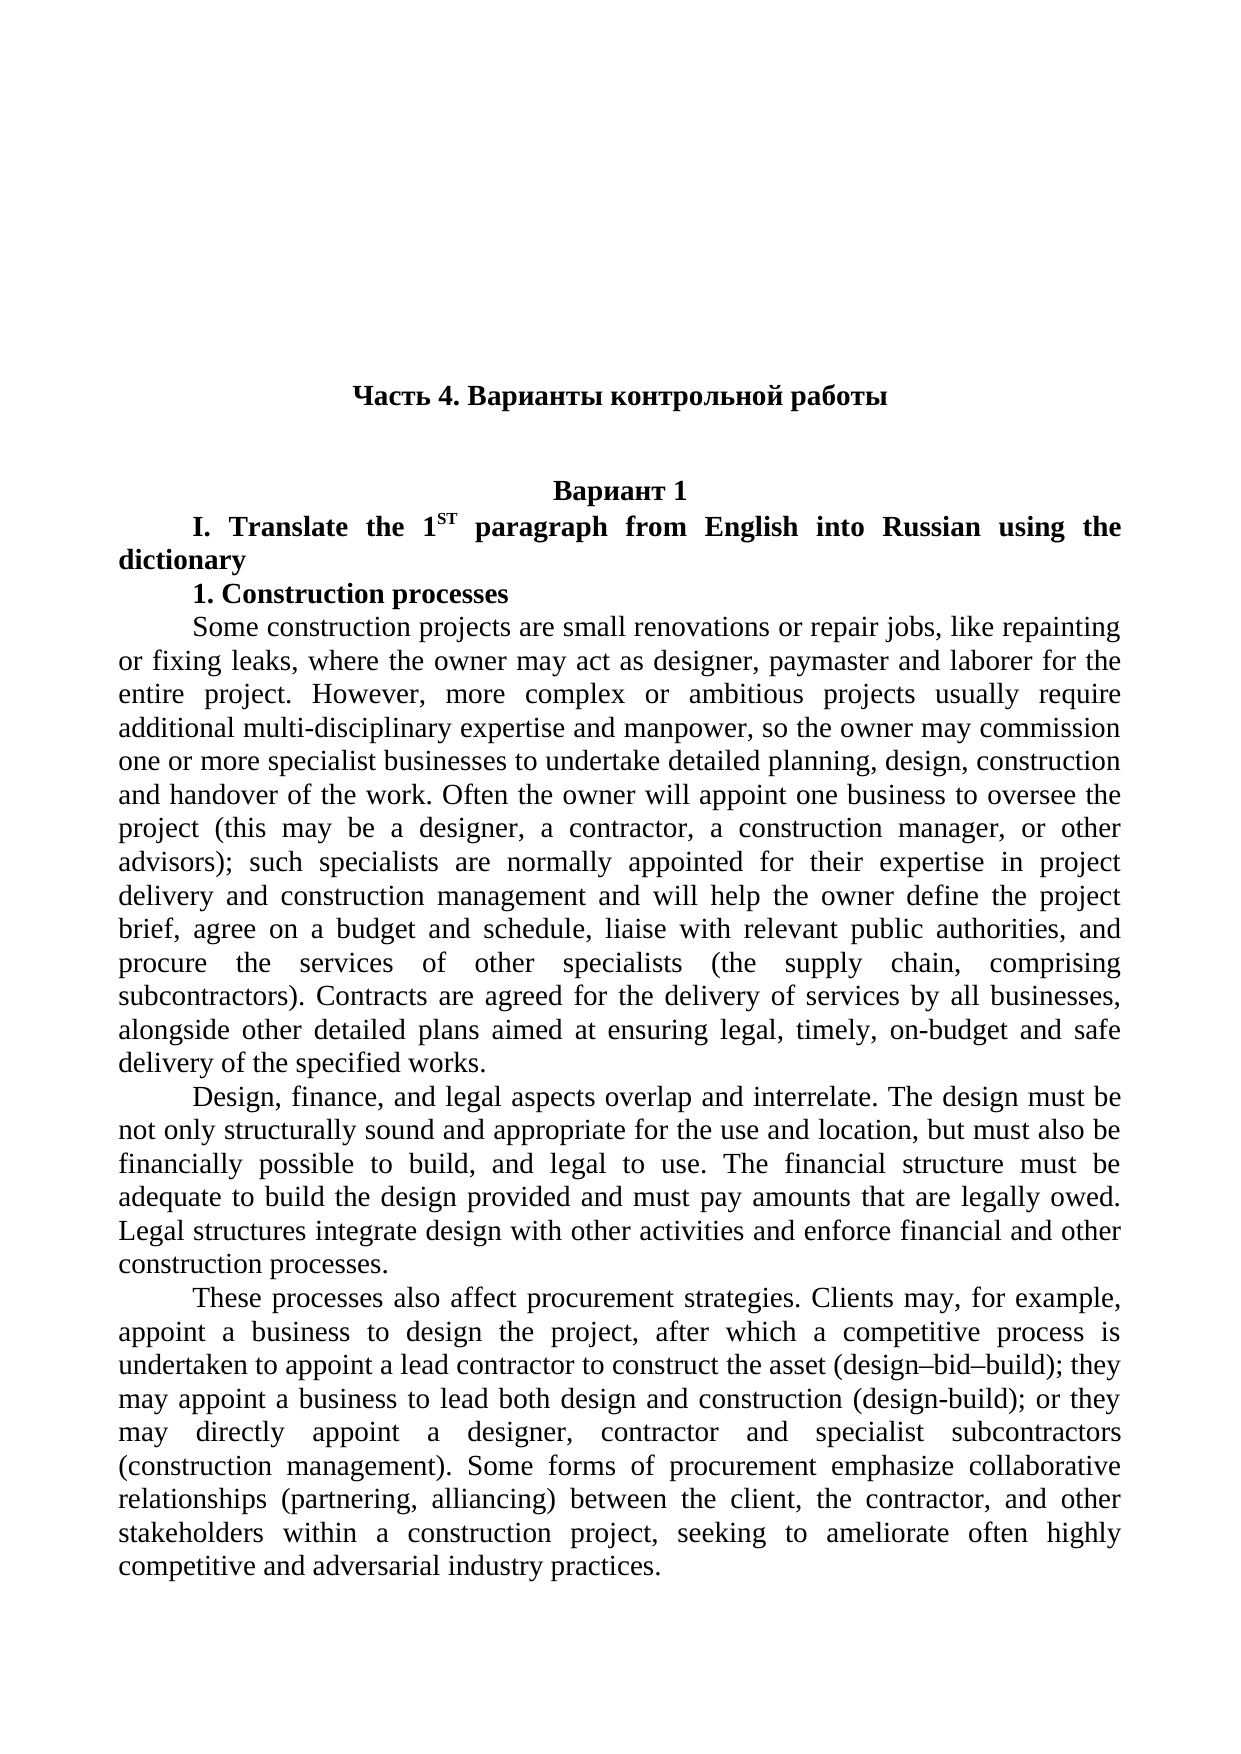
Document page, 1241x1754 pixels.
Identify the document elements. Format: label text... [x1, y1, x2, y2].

text These processes also affect procurement strategies. Clients may, for example, appoint a business to design the project, after which a competitive process is undertaken to appoint a lead contractor to construct the asset (design–bid–build); they may appoint a business to lead both design and construction (design-build); or they may directly appoint a designer, contractor and specialist subcontractors (construction management). Some forms of procurement emphasize collaborative relationships (partnering, alliancing) between the client, the contractor, and other stakeholders within a construction project, seeking to ameliorate often highly competitive and adversarial industry practices. [118, 1280, 1122, 1582]
text Some construction projects are small renovations or repair jobs, like repainting or fixing leaks, where the owner may act as designer, paymaster and laborer for the entire project. However, more complex or ambitious projects usually require additional multi-disciplinary expertise and manpower, so the owner may commission one or more specialist businesses to undertake detailed planning, design, construction and handover of the work. Often the owner will appoint one business to oversee the project (this may be a designer, a contractor, a construction manager, or other advisors); such specialists are normally appointed for their expertise in project delivery and construction management and will help the owner define the project brief, agree on a budget and schedule, liaise with relevant public authorities, and procure the services of other specialists (the supply chain, comprising subcontractors). Contracts are agreed for the delivery of services by all businesses, alongside other detailed plans aimed at ensuring legal, timely, on-budget and safe delivery of the specified works. [118, 609, 1122, 1079]
text I. Translate the 1ST paragraph from English into Russian using the dictionary [118, 509, 1122, 576]
text 1. Construction processes [118, 576, 1122, 609]
text Design, finance, and legal aspects overlap and interrelate. The design must be not only structurally sound and appropriate for the use and location, but must also be financially possible to build, and legal to use. The financial structure must be adequate to build the design provided and must pay amounts that are legally owed. Legal structures integrate design with other activities and enforce financial and other construction processes. [118, 1079, 1122, 1280]
subtitle Вариант 1 [118, 473, 1122, 506]
subtitle Часть 4. Варианты контрольной работы [118, 378, 1122, 411]
